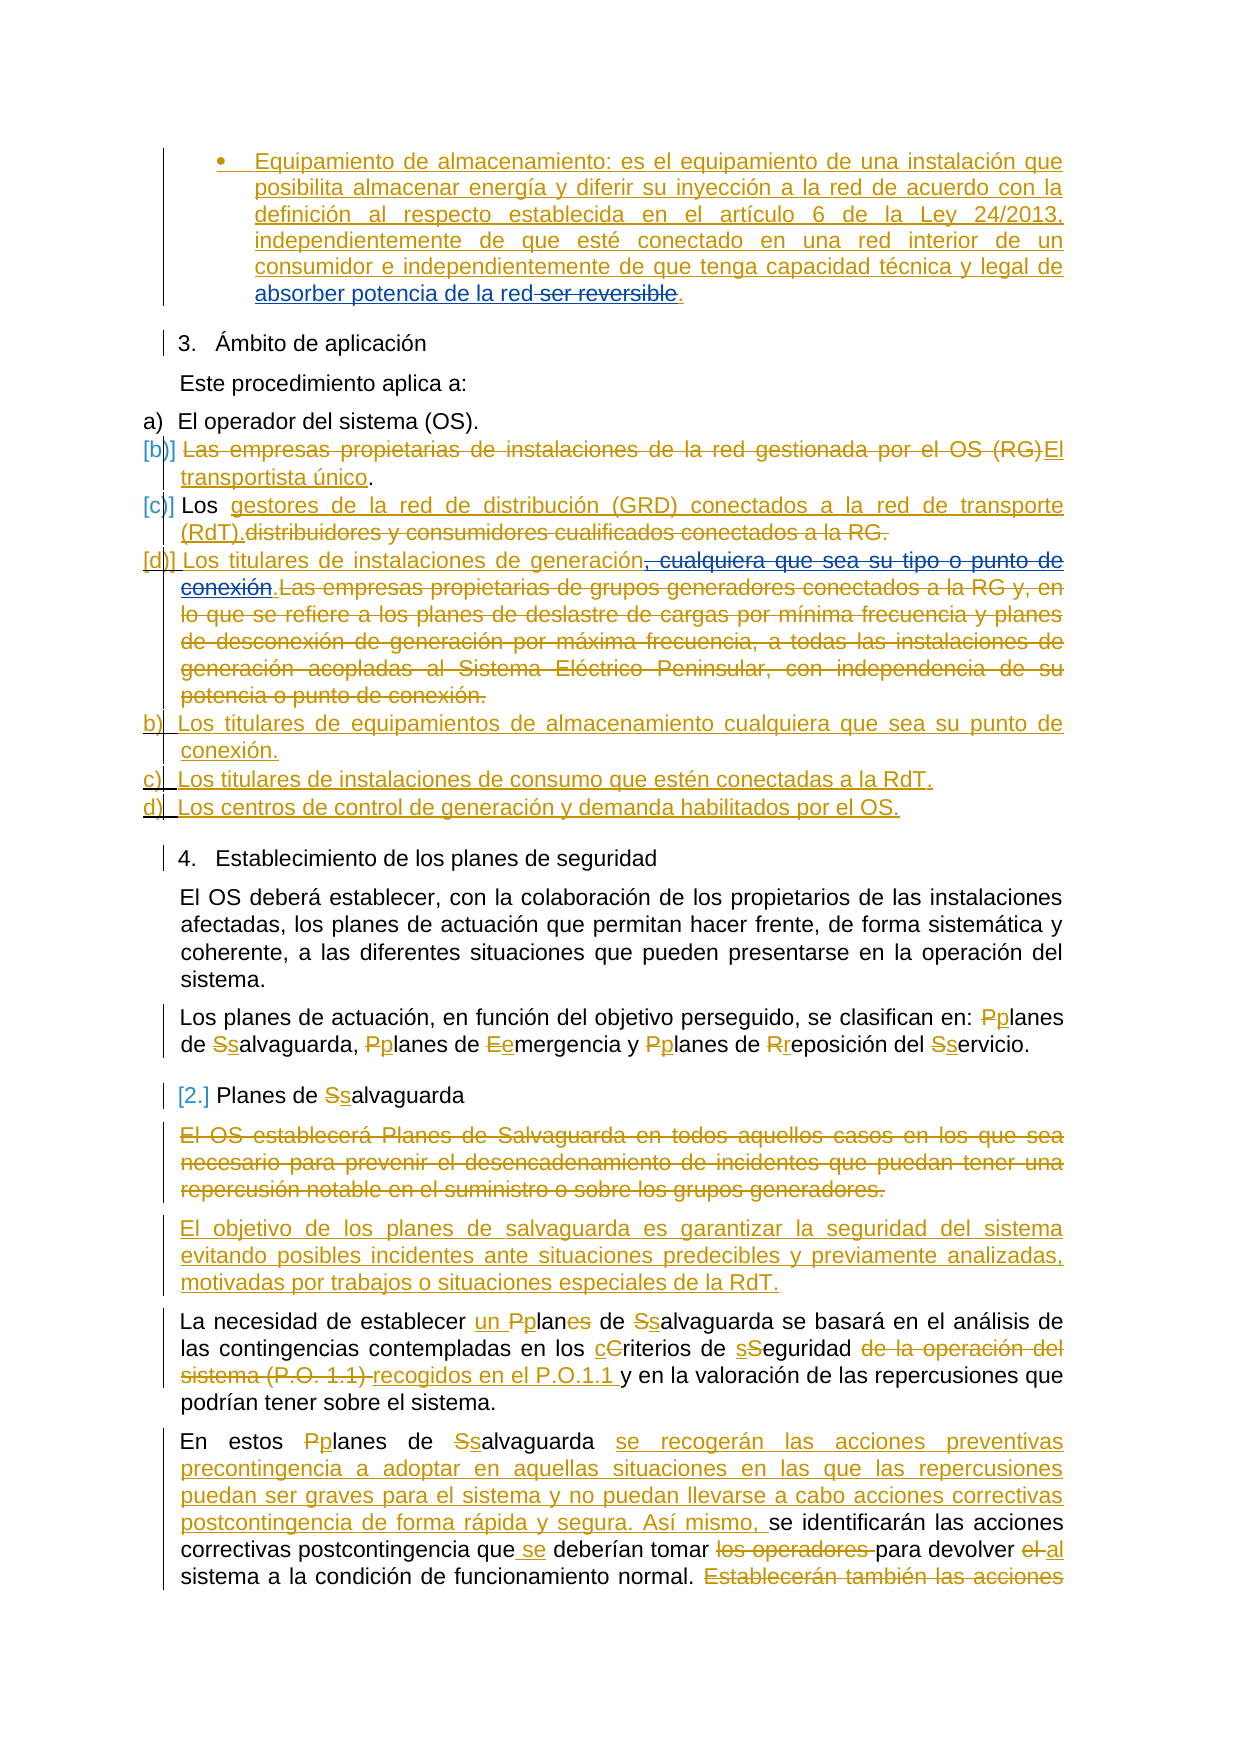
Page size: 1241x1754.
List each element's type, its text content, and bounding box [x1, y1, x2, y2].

subtitle . [164, 436, 1064, 490]
text Este procedimiento aplica a: [179, 369, 1064, 396]
subtitle . [143, 436, 163, 490]
subtitle Los [143, 492, 163, 545]
subtitle El operador del sistema (OS). [143, 408, 1064, 435]
subtitle Planes de alvaguarda [178, 1082, 1064, 1109]
subtitle Los [164, 492, 1064, 545]
subtitle Ámbito de aplicación [178, 330, 1064, 356]
text El OS deberá establecer, con la colaboración de los propietarios de las instalaciones afectadas, los planes de actuación que permitan hacer frente, de forma sistemática y coherente, a las diferentes situaciones que pueden presentarse en la operación del sistema. [179, 884, 1064, 992]
text Los planes de actuación, en función del objetivo perseguido, se clasifican en: lanes de alvaguarda, lanes de mergencia y lanes de eposición del ervicio. [179, 1004, 1064, 1058]
text La necesidad de establecer lan de alvaguarda se basará en el análisis de las contingencias contempladas en los riterios de eguridad y en la valoración de las repercusiones que podrían tener sobre el sistema. [179, 1308, 1064, 1416]
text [179, 1428, 1064, 1590]
subtitle Establecimiento de los planes de seguridad [178, 845, 1064, 871]
